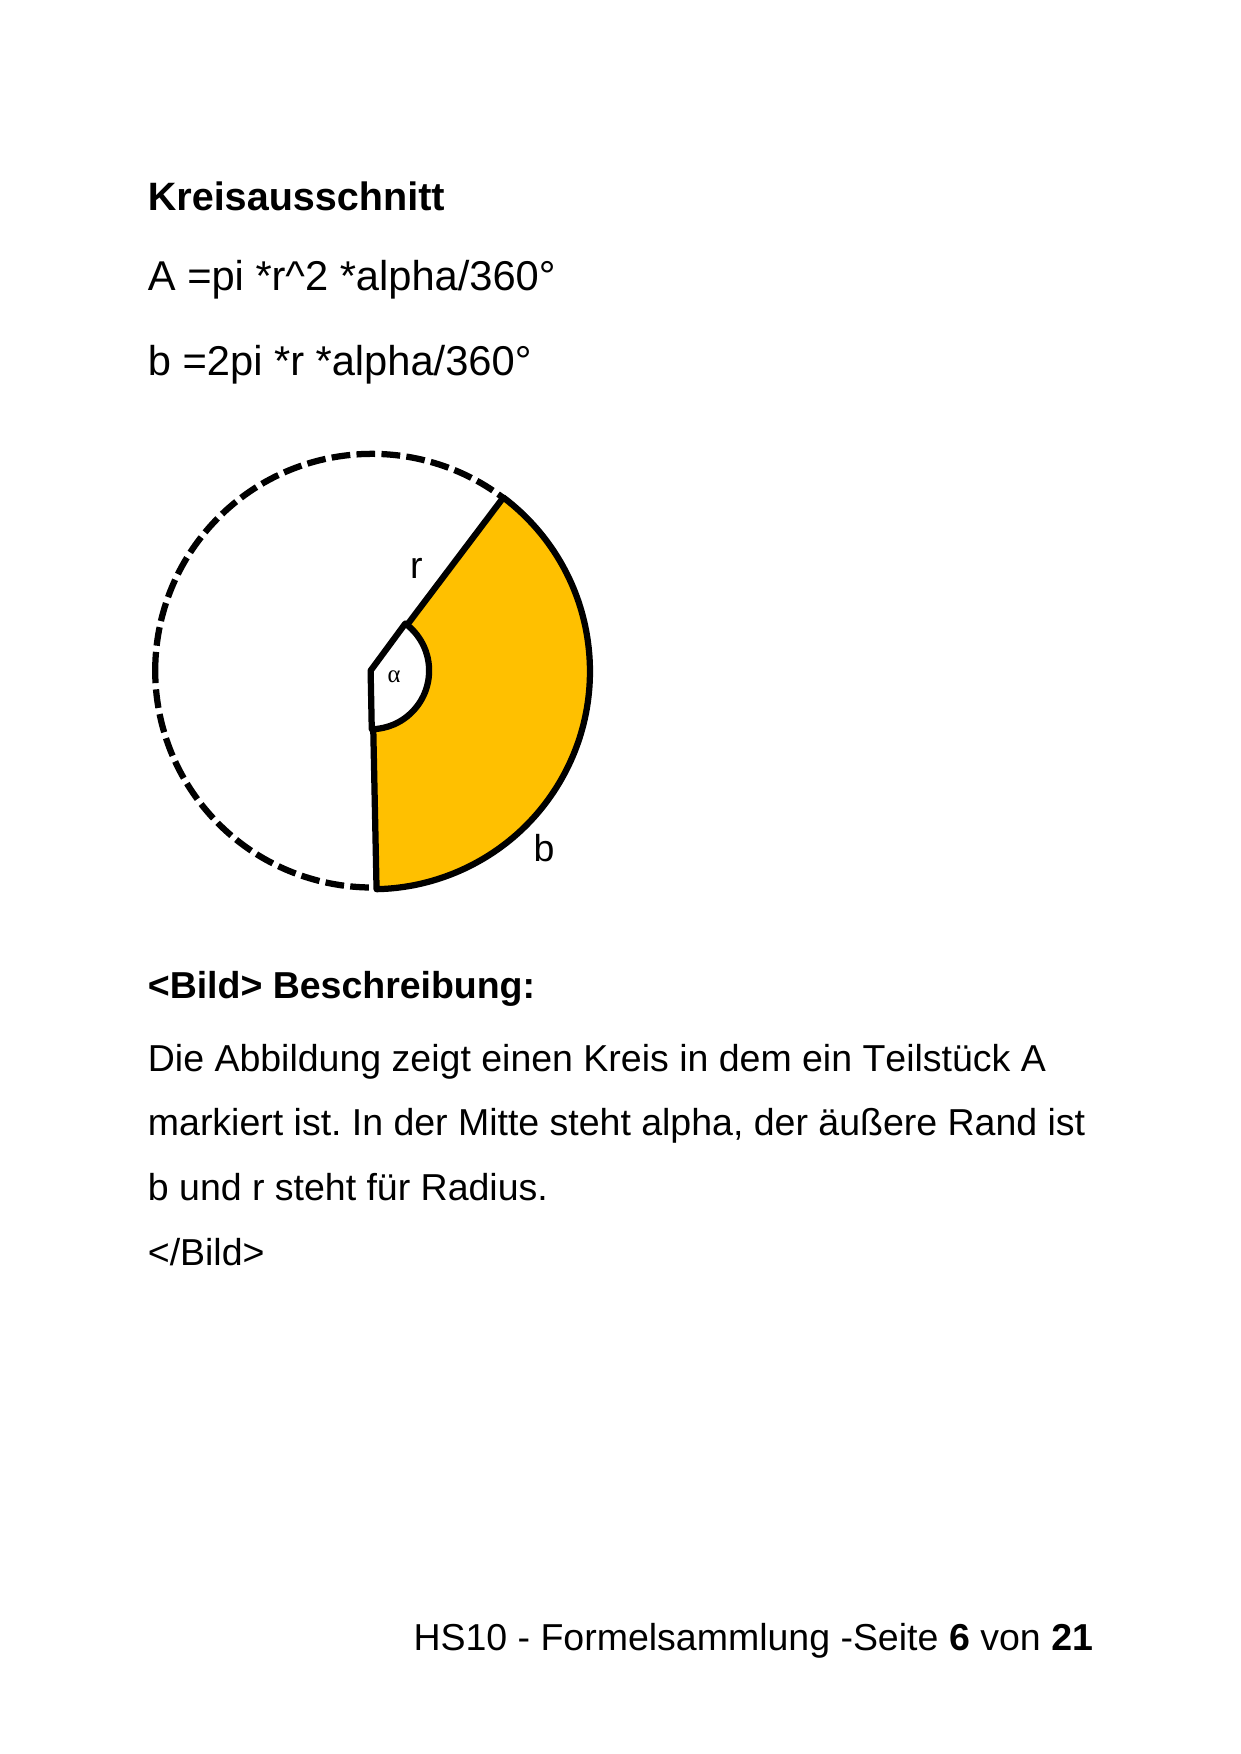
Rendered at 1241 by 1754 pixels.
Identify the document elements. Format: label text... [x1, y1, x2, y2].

text A =pi *r^2 *alpha/360° [148, 252, 1092, 299]
subtitle Kreisausschnitt [148, 173, 1092, 218]
text b =2pi *r *alpha/360° [148, 336, 1092, 384]
text Die Abbildung zeigt einen Kreis in dem ein Teilstück A markiert ist. In der Mitte steht alpha, der äußere Rand ist b und r steht für Radius. </Bild> [148, 1036, 1092, 1273]
subtitle <Bild> Beschreibung: [148, 963, 1092, 1006]
